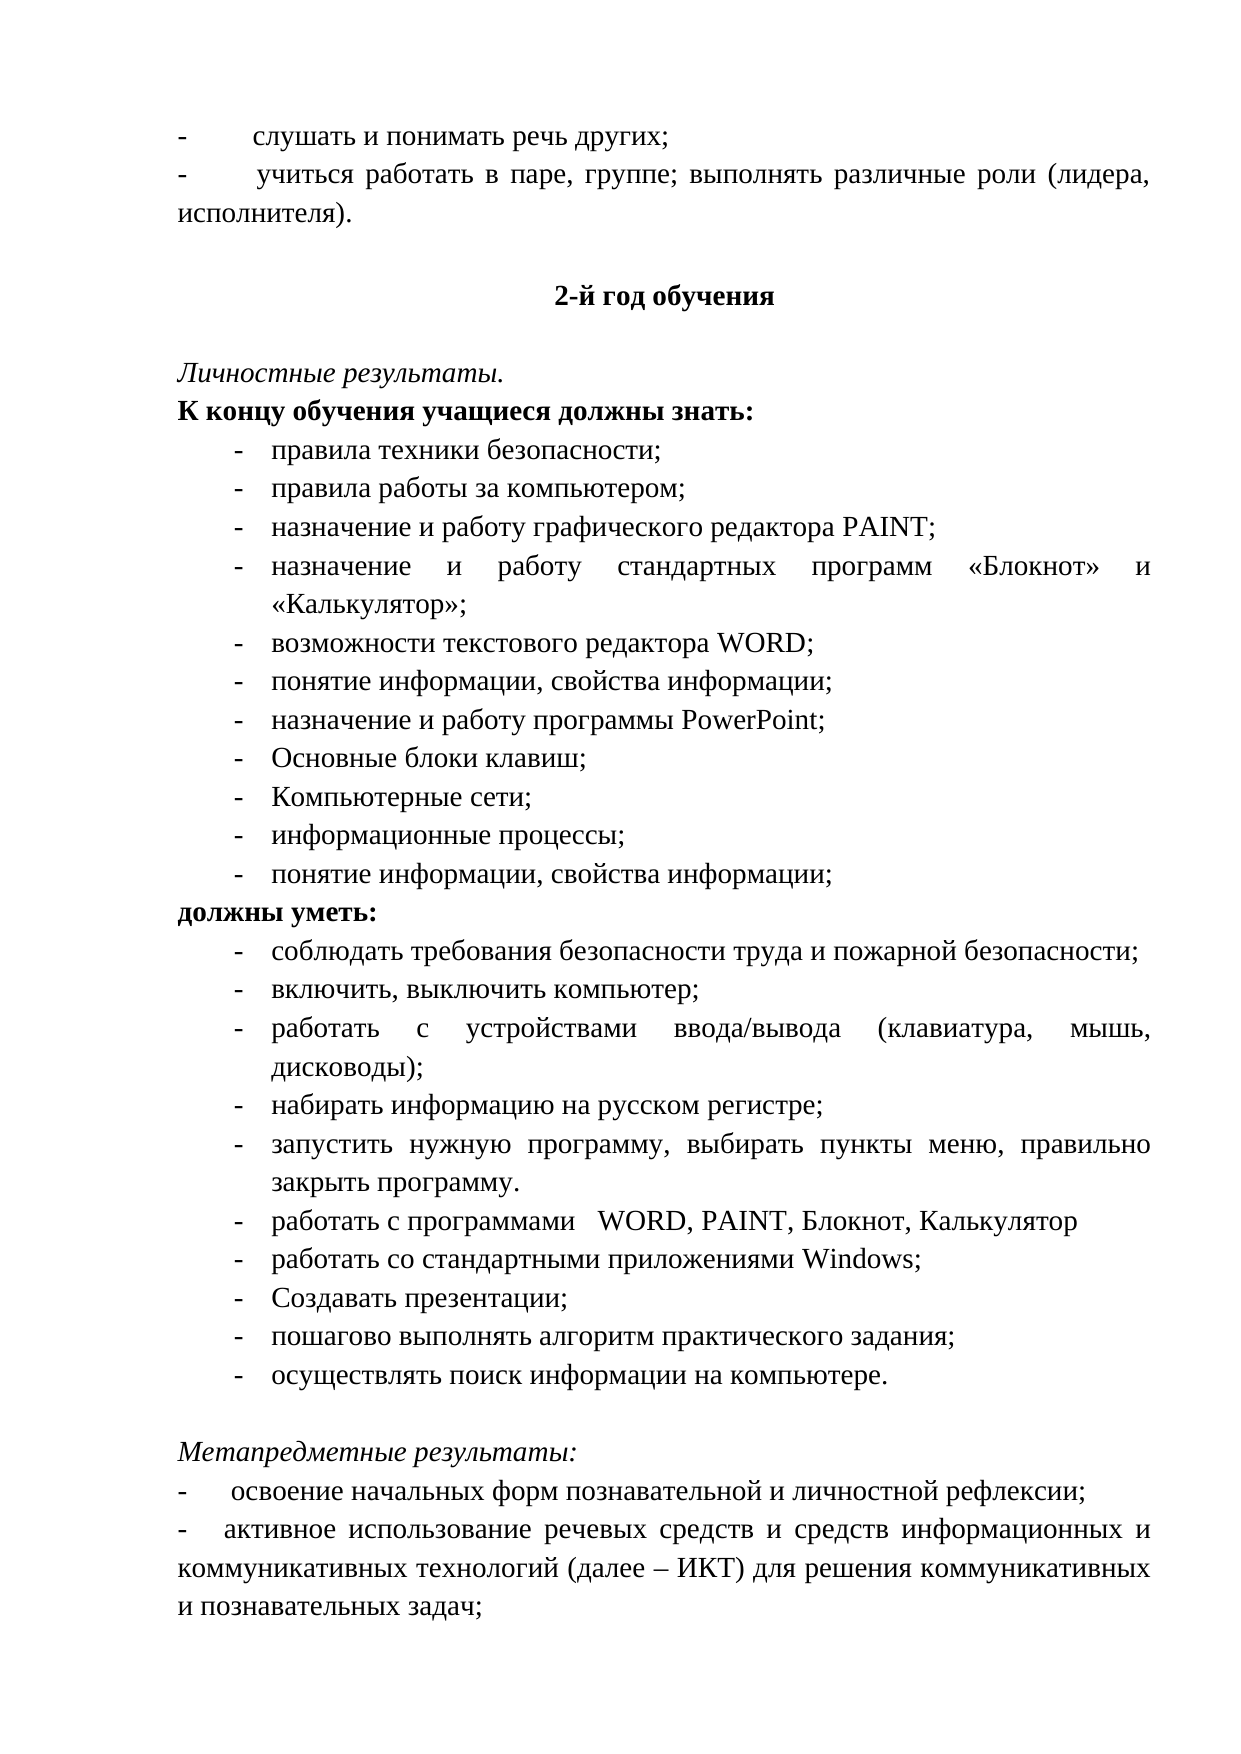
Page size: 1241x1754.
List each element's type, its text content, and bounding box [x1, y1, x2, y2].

text 2-й год обучения [177, 278, 1152, 311]
list осуществлять поиск информации на компьютере. [233, 1357, 1152, 1391]
list работать с устройствами ввода/вывода (клавиатура, мышь, дисководы); [233, 1010, 1152, 1082]
list информационные процессы; [233, 817, 1152, 851]
list возможности текстового редактора WORD; [233, 625, 1152, 658]
list назначение и работу программы PowerPoint; [233, 702, 1152, 735]
text - слушать и понимать речь других; [177, 118, 1152, 152]
text - активное использование речевых средств и средств информационных и коммуникативных технологий (далее – ИКТ) для решения коммуникативных и познавательных задач; [177, 1511, 1152, 1622]
list назначение и работу графического редактора PAINT; [233, 509, 1152, 543]
list правила техники безопасности; [233, 432, 1152, 466]
text - освоение начальных форм познавательной и личностной рефлексии; [177, 1473, 1152, 1506]
list Компьютерные сети; [233, 779, 1152, 812]
list набирать информацию на русском регистре; [233, 1087, 1152, 1121]
list Создавать презентации; [233, 1280, 1152, 1313]
list соблюдать требования безопасности труда и пожарной безопасности; [233, 933, 1152, 967]
list правила работы за компьютером; [233, 471, 1152, 504]
list Основные блоки клавиш; [233, 740, 1152, 774]
list назначение и работу стандартных программ «Блокнот» и «Калькулятор»; [233, 548, 1152, 620]
list понятие информации, свойства информации; [233, 856, 1152, 889]
list пошагово выполнять алгоритм практического задания; [233, 1318, 1152, 1352]
text Метапредметные результаты: [177, 1434, 1152, 1468]
list запустить нужную программу, выбирать пункты меню, правильно закрыть программу. [233, 1126, 1152, 1198]
text - учиться работать в паре, группе; выполнять различные роли (лидера, исполнителя). [177, 157, 1152, 229]
text Личностные результаты. [177, 355, 1152, 388]
list работать с программами WORD, PAINT, Блокнот, Калькулятор [233, 1203, 1152, 1236]
text К концу обучения учащиеся должны знать: [177, 393, 1152, 427]
list понятие информации, свойства информации; [233, 663, 1152, 697]
list включить, выключить компьютер; [233, 972, 1152, 1005]
text должны уметь: [177, 894, 1152, 928]
list работать со стандартными приложениями Windows; [233, 1241, 1152, 1275]
